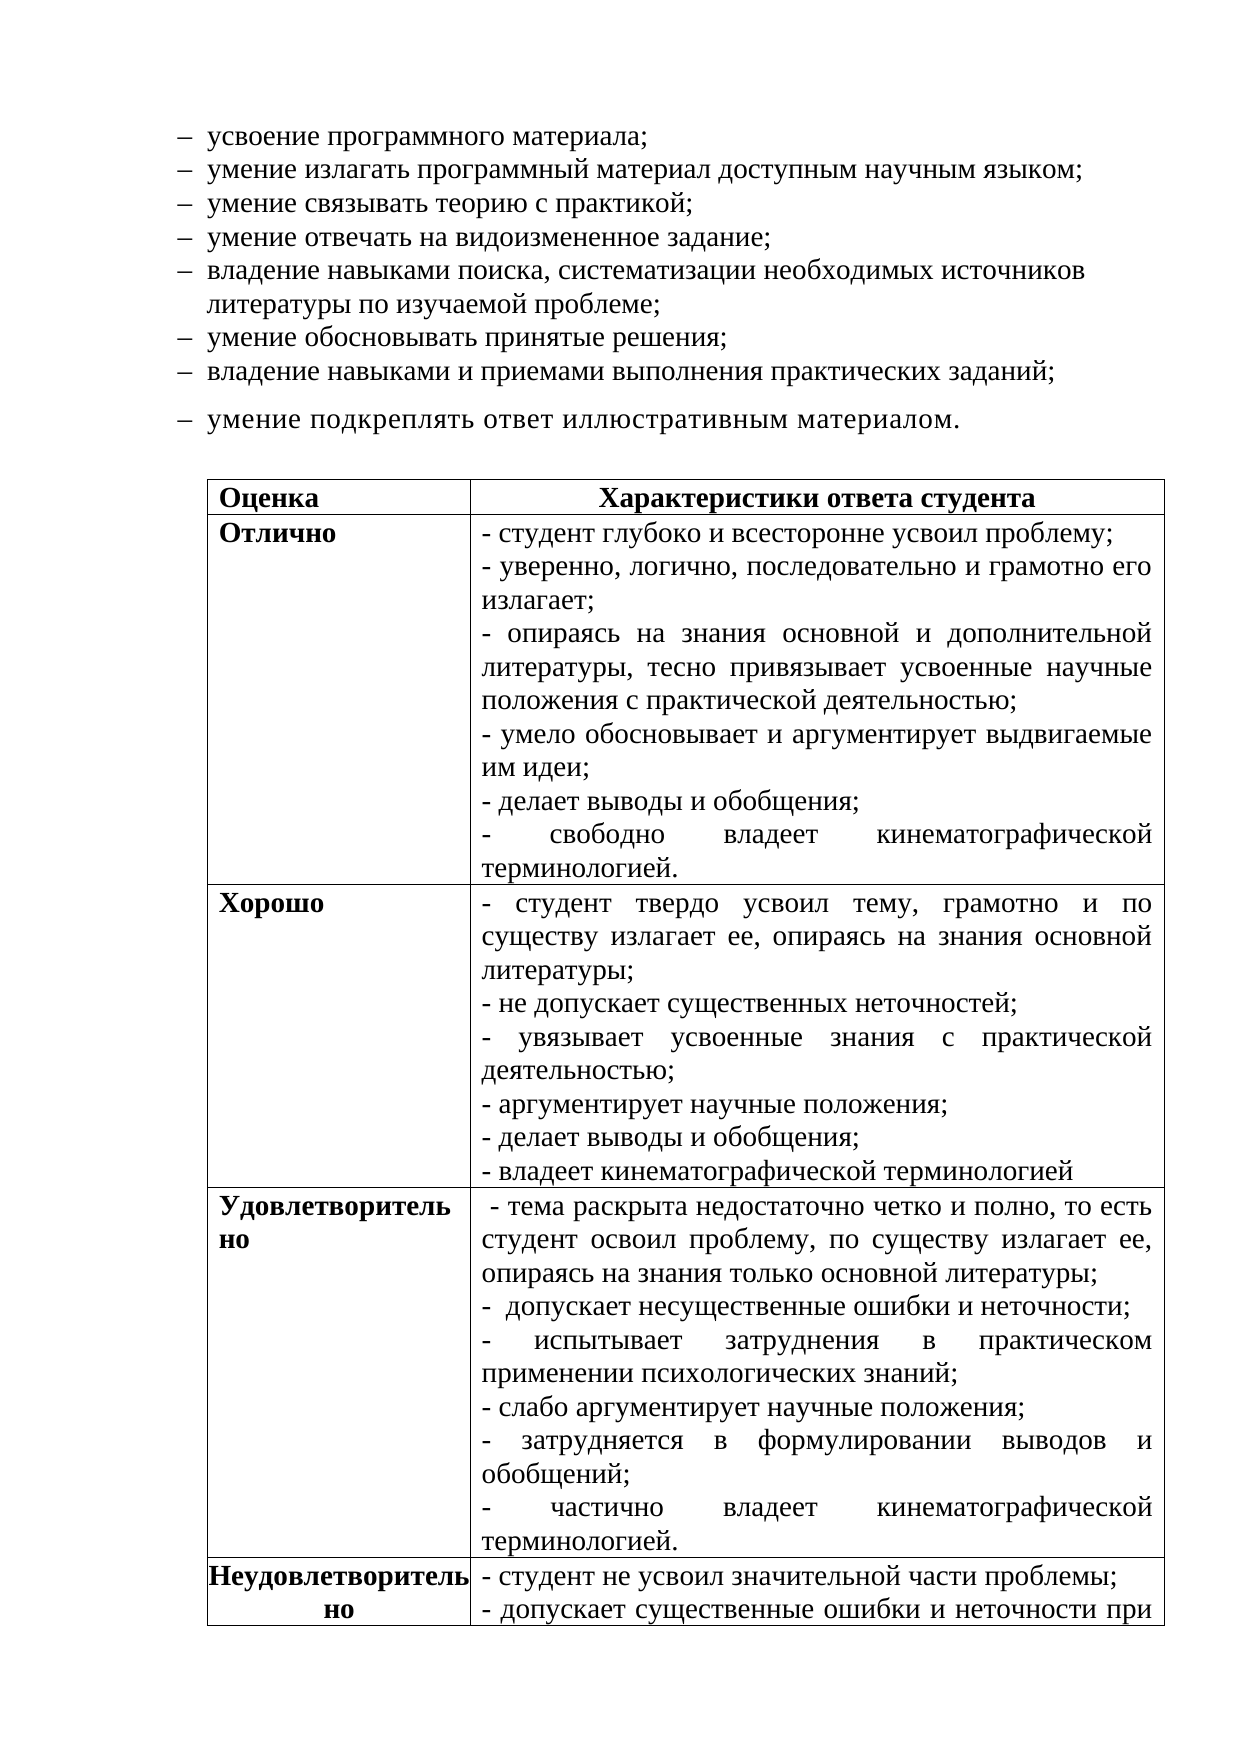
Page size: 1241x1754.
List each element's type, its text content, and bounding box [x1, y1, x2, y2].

text – умение связывать теорию с практикой; [177, 185, 1152, 219]
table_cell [471, 1558, 1164, 1625]
table_header Оценка [208, 480, 470, 514]
table_cell - тема раскрыта недостаточно четко и полно, то есть студент освоил проблему, по существу излагает ее, опираясь на знания только основной литературы; - допускает несущественные ошибки и неточности; - испытывает затруднения в практическом применении психологических знаний; - слабо аргументирует научные положения; - затрудняется в формулировании выводов и обобщений; - частично владеет кинематографической терминологией. [471, 1188, 1164, 1557]
table_cell - студент глубоко и всесторонне усвоил проблему; - уверенно, логично, последовательно и грамотно его излагает; - опираясь на знания основной и дополнительной литературы, тесно привязывает усвоенные научные положения с практической деятельностью; - умело обосновывает и аргументирует выдвигаемые им идеи; - делает выводы и обобщения; - свободно владеет кинематографической терминологией. [471, 515, 1164, 884]
table_cell - студент твердо усвоил тему, грамотно и по существу излагает ее, опираясь на знания основной литературы; - не допускает существенных неточностей; - увязывает усвоенные знания с практической деятельностью; - аргументирует научные положения; - делает выводы и обобщения; - владеет кинематографической терминологией [471, 885, 1164, 1187]
text – умение подкреплять ответ иллюстративным материалом. [177, 397, 1152, 435]
table_cell Отлично [208, 515, 470, 884]
table_cell Неудовлетворительно [208, 1558, 470, 1625]
text литературы по изучаемой проблеме; [177, 286, 1152, 319]
table_cell Хорошо [208, 885, 470, 1187]
text – усвоение программного материала; [177, 118, 1152, 152]
table_header Характеристики ответа студента [471, 480, 1164, 514]
text – умение излагать программный материал доступным научным языком; [177, 152, 1152, 185]
text – умение отвечать на видоизмененное задание; [177, 219, 1152, 252]
text – владение навыками поиска, систематизации необходимых источников [177, 252, 1152, 286]
text – владение навыками и приемами выполнения практических заданий; [177, 353, 1152, 386]
table_cell Удовлетворительно [208, 1188, 470, 1557]
text – умение обосновывать принятые решения; [177, 319, 1152, 353]
